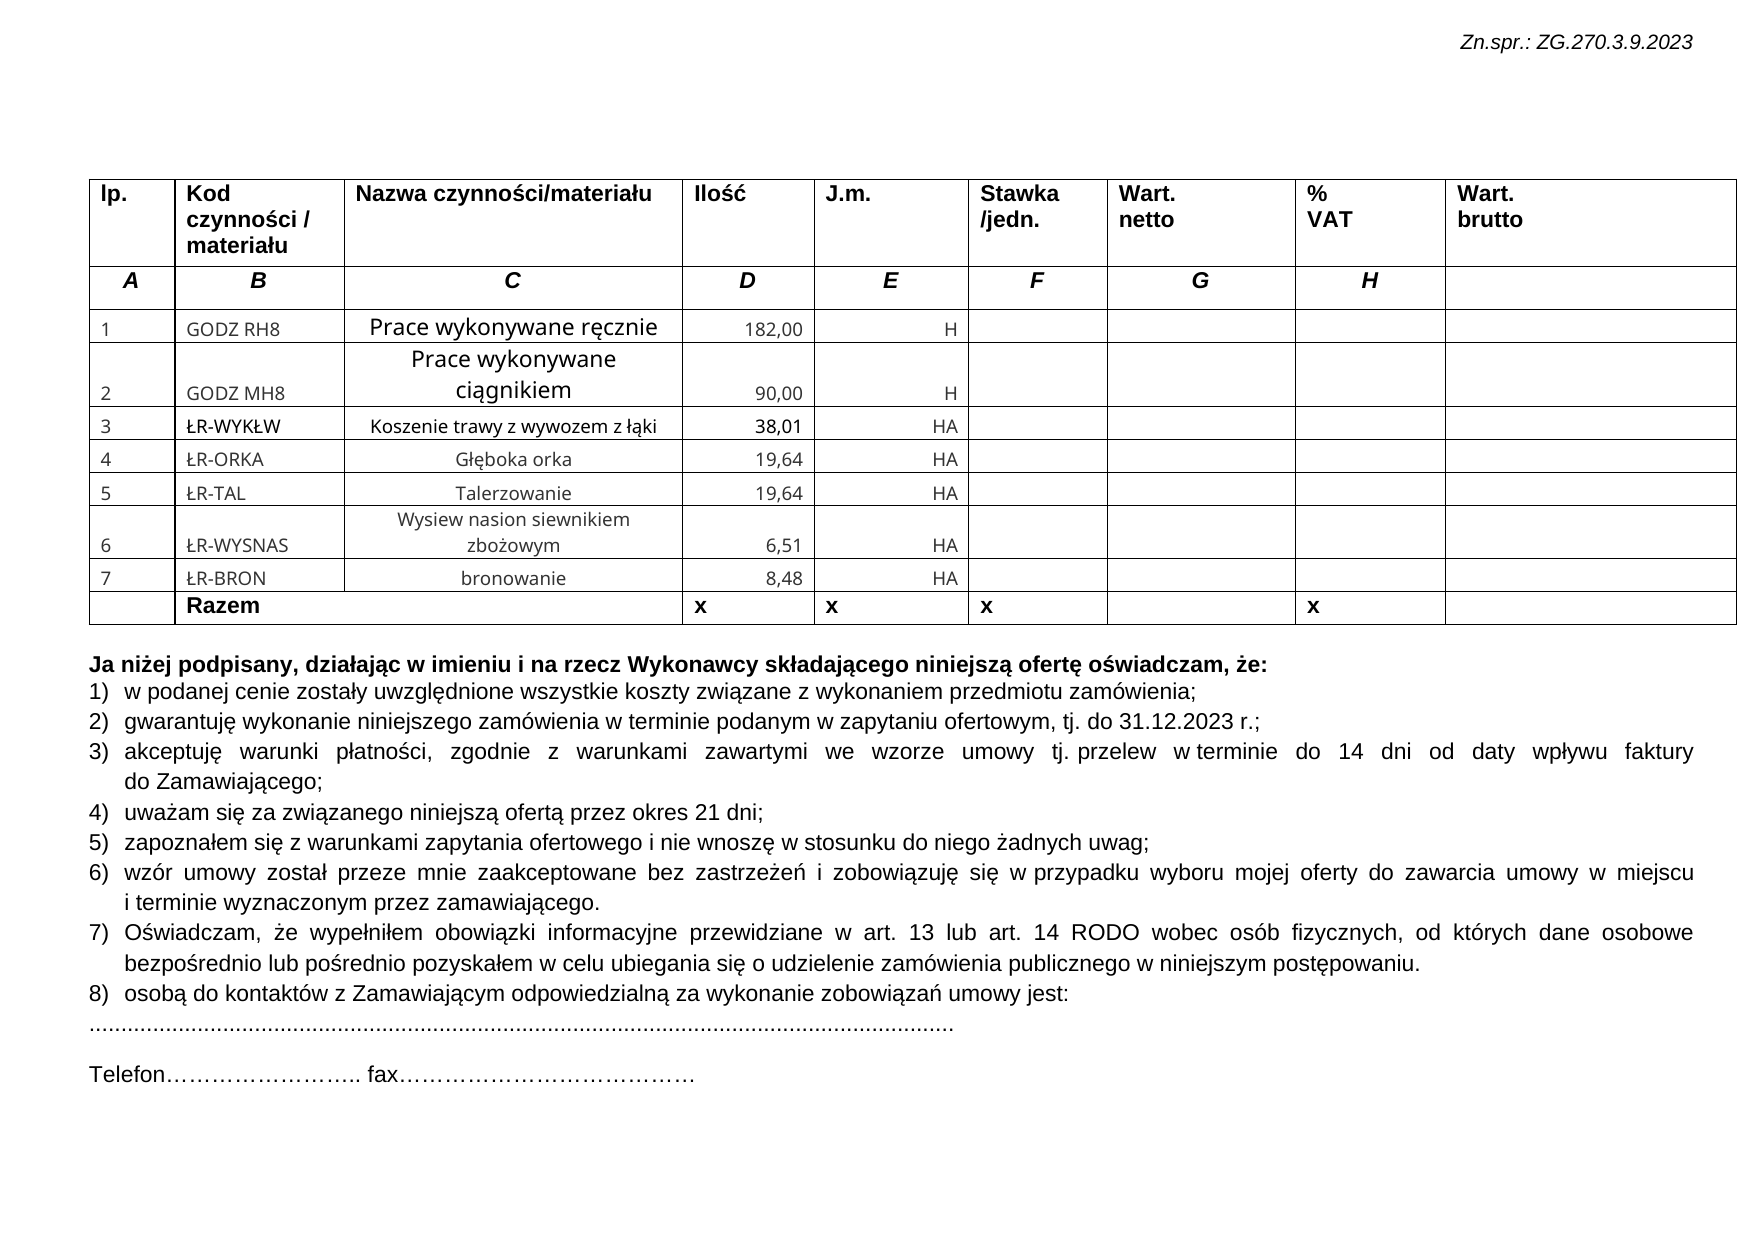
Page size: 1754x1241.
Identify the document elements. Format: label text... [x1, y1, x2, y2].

table_cell GODZ MH8 [176, 343, 344, 406]
table_cell 19,64 [683, 440, 814, 472]
table_cell Głęboka orka [345, 440, 682, 472]
table_cell Prace wykonywane ciągnikiem [345, 343, 682, 406]
list akceptuję warunki płatności, zgodnie z warunkami zawartymi we wzorze umowy tj. przelew w terminie do 14 dni od daty wpływu faktury do Zamawiającego; [89, 738, 1695, 794]
table_cell [969, 310, 1107, 342]
table_cell B [176, 267, 344, 309]
table_cell HA [815, 440, 968, 472]
list w podanej cenie zostały uwzględnione wszystkie koszty związane z wykonaniem przedmiotu zamówienia; [89, 678, 1695, 704]
table_cell [1446, 267, 1736, 309]
table_cell G [1108, 267, 1295, 309]
table_cell 19,64 [683, 473, 814, 505]
table_header Wart. netto [1108, 180, 1295, 266]
table_cell C [345, 267, 682, 309]
list wzór umowy został przeze mnie zaakceptowane bez zastrzeżeń i zobowiązuję się w przypadku wyboru mojej oferty do zawarcia umowy w miejscu i terminie wyznaczonym przez zamawiającego. [89, 859, 1695, 915]
table_cell [1296, 473, 1445, 505]
table_cell GODZ RH8 [176, 310, 344, 342]
table_cell [1108, 559, 1295, 591]
table_cell Koszenie trawy z wywozem z łąki [345, 407, 682, 439]
table_cell HA [815, 559, 968, 591]
table_cell [1296, 440, 1445, 472]
table_cell 4 [90, 440, 174, 472]
table_cell 182,00 [683, 310, 814, 342]
table_cell [1296, 310, 1445, 342]
table_cell ŁR-TAL [176, 473, 344, 505]
table_cell [969, 407, 1107, 439]
table_cell [90, 592, 174, 624]
text Telefon…………………….. fax………………………………… [89, 1061, 1695, 1088]
table_cell [969, 473, 1107, 505]
list uważam się za związanego niniejszą ofertą przez okres 21 dni; [89, 798, 1695, 825]
table_cell [1108, 506, 1295, 557]
table_cell HA [815, 407, 968, 439]
table_header lp. [90, 180, 174, 266]
table_cell [969, 343, 1107, 406]
table_cell ŁR-WYKŁW [176, 407, 344, 439]
table_cell x [969, 592, 1107, 624]
table_cell 6 [90, 506, 174, 557]
table_cell [1108, 407, 1295, 439]
table_cell H [815, 343, 968, 406]
table_cell E [815, 267, 968, 309]
table_cell H [1296, 267, 1445, 309]
table_cell bronowanie [345, 559, 682, 591]
table_cell ŁR-WYSNAS [176, 506, 344, 557]
table_cell x [815, 592, 968, 624]
list gwarantuję wykonanie niniejszego zamówienia w terminie podanym w zapytaniu ofertowym, tj. do 31.12.2023 r.; [89, 708, 1695, 734]
table_cell 8,48 [683, 559, 814, 591]
table_cell Talerzowanie [345, 473, 682, 505]
table_cell A [90, 267, 174, 309]
table_cell Wysiew nasion siewnikiem zbożowym [345, 506, 682, 557]
table_cell [1108, 310, 1295, 342]
table_cell ŁR-BRON [176, 559, 344, 591]
table_cell 2 [90, 343, 174, 406]
table_cell x [1296, 592, 1445, 624]
table_cell [1296, 343, 1445, 406]
table_header % VAT [1296, 180, 1445, 266]
table_header Wart. brutto [1446, 180, 1736, 266]
table_cell Prace wykonywane ręcznie [345, 310, 682, 342]
table_cell HA [815, 506, 968, 557]
table_cell [1446, 407, 1736, 439]
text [89, 1010, 1695, 1036]
text Ja niżej podpisany, działając w imieniu i na rzecz Wykonawcy składającego niniejszą ofertę oświadczam, że: [89, 625, 1695, 678]
list zapoznałem się z warunkami zapytania ofertowego i nie wnoszę w stosunku do niego żadnych uwag; [89, 829, 1695, 855]
table_cell [1296, 506, 1445, 557]
table_cell D [683, 267, 814, 309]
table_cell F [969, 267, 1107, 309]
table_cell 7 [90, 559, 174, 591]
table_header Kod czynności / materiału [176, 180, 344, 266]
table_cell HA [815, 473, 968, 505]
table_header Ilość [683, 180, 814, 266]
table_cell [1108, 592, 1295, 624]
table_header J.m. [815, 180, 968, 266]
table_cell [1446, 440, 1736, 472]
table_cell [1446, 592, 1736, 624]
table_cell 6,51 [683, 506, 814, 557]
table_cell [1108, 473, 1295, 505]
table_cell H [815, 310, 968, 342]
table_cell [969, 559, 1107, 591]
table_cell [1446, 559, 1736, 591]
table_cell [1446, 343, 1736, 406]
table_cell [1446, 473, 1736, 505]
list Oświadczam, że wypełniłem obowiązki informacyjne przewidziane w art. 13 lub art. 14 RODO wobec osób fizycznych, od których dane osobowe bezpośrednio lub pośrednio pozyskałem w celu ubiegania się o udzielenie zamówienia publicznego w niniejszym postępowaniu. [89, 919, 1695, 976]
table_cell 90,00 [683, 343, 814, 406]
table_cell [1296, 407, 1445, 439]
table_cell [969, 440, 1107, 472]
table_cell [1446, 506, 1736, 557]
table_cell 3 [90, 407, 174, 439]
table_cell [1296, 559, 1445, 591]
table_cell 1 [90, 310, 174, 342]
table_cell [1446, 310, 1736, 342]
table_cell [1108, 440, 1295, 472]
table_cell x [683, 592, 814, 624]
table_cell 38,01 [683, 407, 814, 439]
table_header Nazwa czynności/materiału [345, 180, 682, 266]
table_cell 5 [90, 473, 174, 505]
table_cell [1108, 343, 1295, 406]
table_cell ŁR-ORKA [176, 440, 344, 472]
table_header Stawka /jedn. [969, 180, 1107, 266]
table_cell Razem [176, 592, 682, 624]
table_cell [969, 506, 1107, 557]
list osobą do kontaktów z Zamawiającym odpowiedzialną za wykonanie zobowiązań umowy jest: [89, 980, 1695, 1006]
